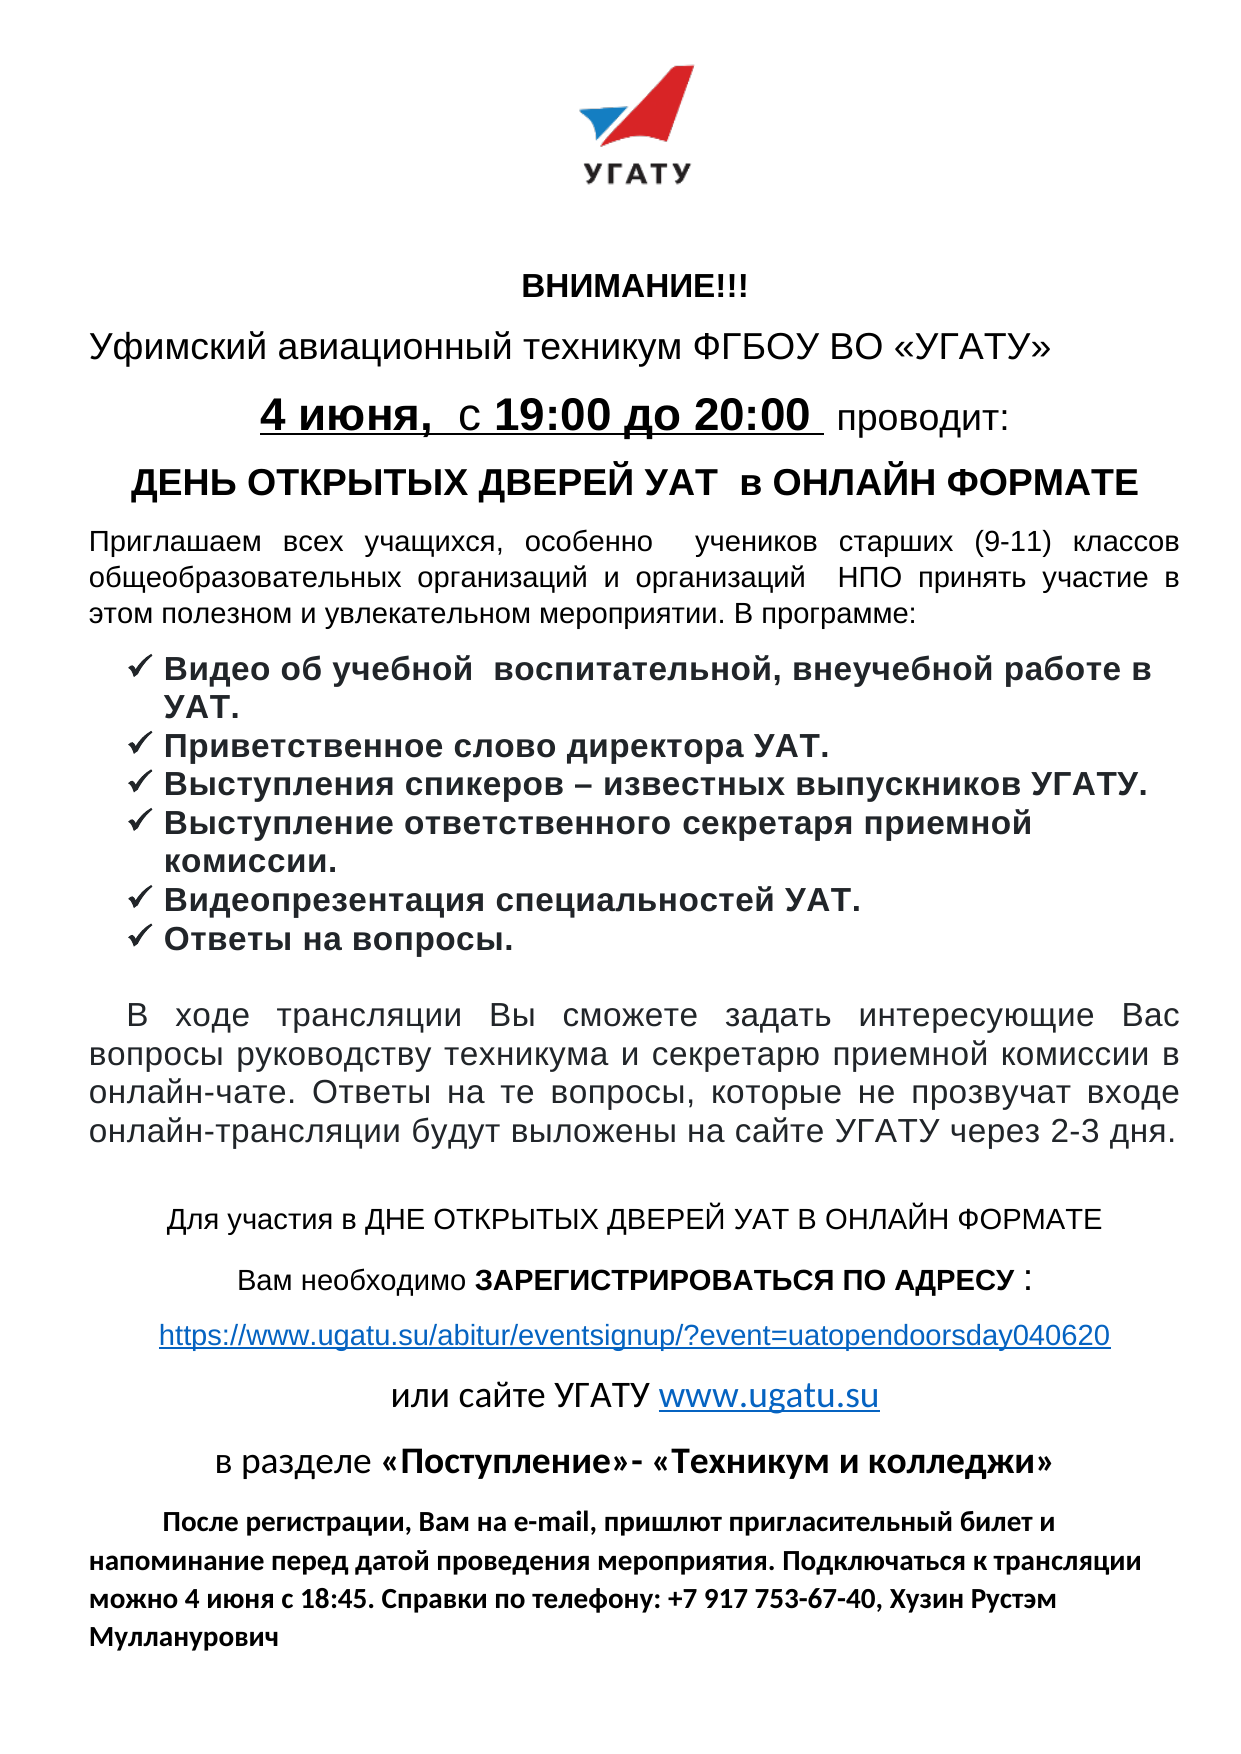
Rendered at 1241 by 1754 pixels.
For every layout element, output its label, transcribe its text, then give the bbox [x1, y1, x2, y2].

text Уфимский авиационный техникум ФГБОУ ВО «УГАТУ» [89, 324, 1181, 367]
list Видео об учебной воспитательной, внеучебной работе в УАТ. [126, 649, 1181, 726]
text Для участия в ДНЕ ОТКРЫТЫХ ДВЕРЕЙ УАТ В ОНЛАЙН ФОРМАТЕ [89, 1202, 1181, 1236]
list Выступления спикеров – известных выпускников УГАТУ. [126, 764, 1181, 803]
text ДЕНЬ ОТКРЫТЫХ ДВЕРЕЙ УАТ в ОНЛАЙН ФОРМАТЕ [89, 461, 1181, 504]
list Ответы на вопросы. [126, 918, 1181, 957]
list Видеопрезентация специальностей УАТ. [126, 880, 1181, 918]
text После регистрации, Вам на e-mail, пришлют пригласительный билет и напоминание перед датой проведения мероприятия. Подключаться к трансляции можно 4 июня с 18:45. Справки по телефону: +7 917 753-67-40, Хузин Рустэм Мулланурович [89, 1503, 1181, 1654]
text https://www.ugatu.su/abitur/eventsignup/?event=uatopendoorsday040620 [89, 1318, 1181, 1352]
text или сайте УГАТУ www.ugatu.su [89, 1371, 1181, 1417]
text Вам необходимо ЗАРЕГИСТРИРОВАТЬСЯ ПО АДРЕСУ : [89, 1255, 1181, 1298]
list Приветственное слово директора УАТ. [126, 726, 1181, 764]
text Приглашаем всех учащихся, особенно учеников старших (9-11) классов общеобразовательных организаций и организаций НПО принять участие в этом полезном и увлекательном мероприятии. В программе: [89, 524, 1181, 630]
list Выступление ответственного секретаря приемной комиссии. [126, 803, 1181, 880]
text ВНИМАНИЕ!!! [89, 266, 1181, 304]
picture [519, 44, 751, 247]
text 4 июня, с 19:00 до 20:00 проводит: [89, 387, 1181, 440]
text В ходе трансляции Вы сможете задать интересующие Вас вопросы руководству техникума и секретарю приемной комиссии в онлайн-чате. Ответы на те вопросы, которые не прозвучат входе онлайн-трансляции будут выложены на сайте УГАТУ через 2-3 дня. [89, 996, 1181, 1149]
text в разделе «Поступление»- «Техникум и колледжи» [89, 1437, 1181, 1483]
